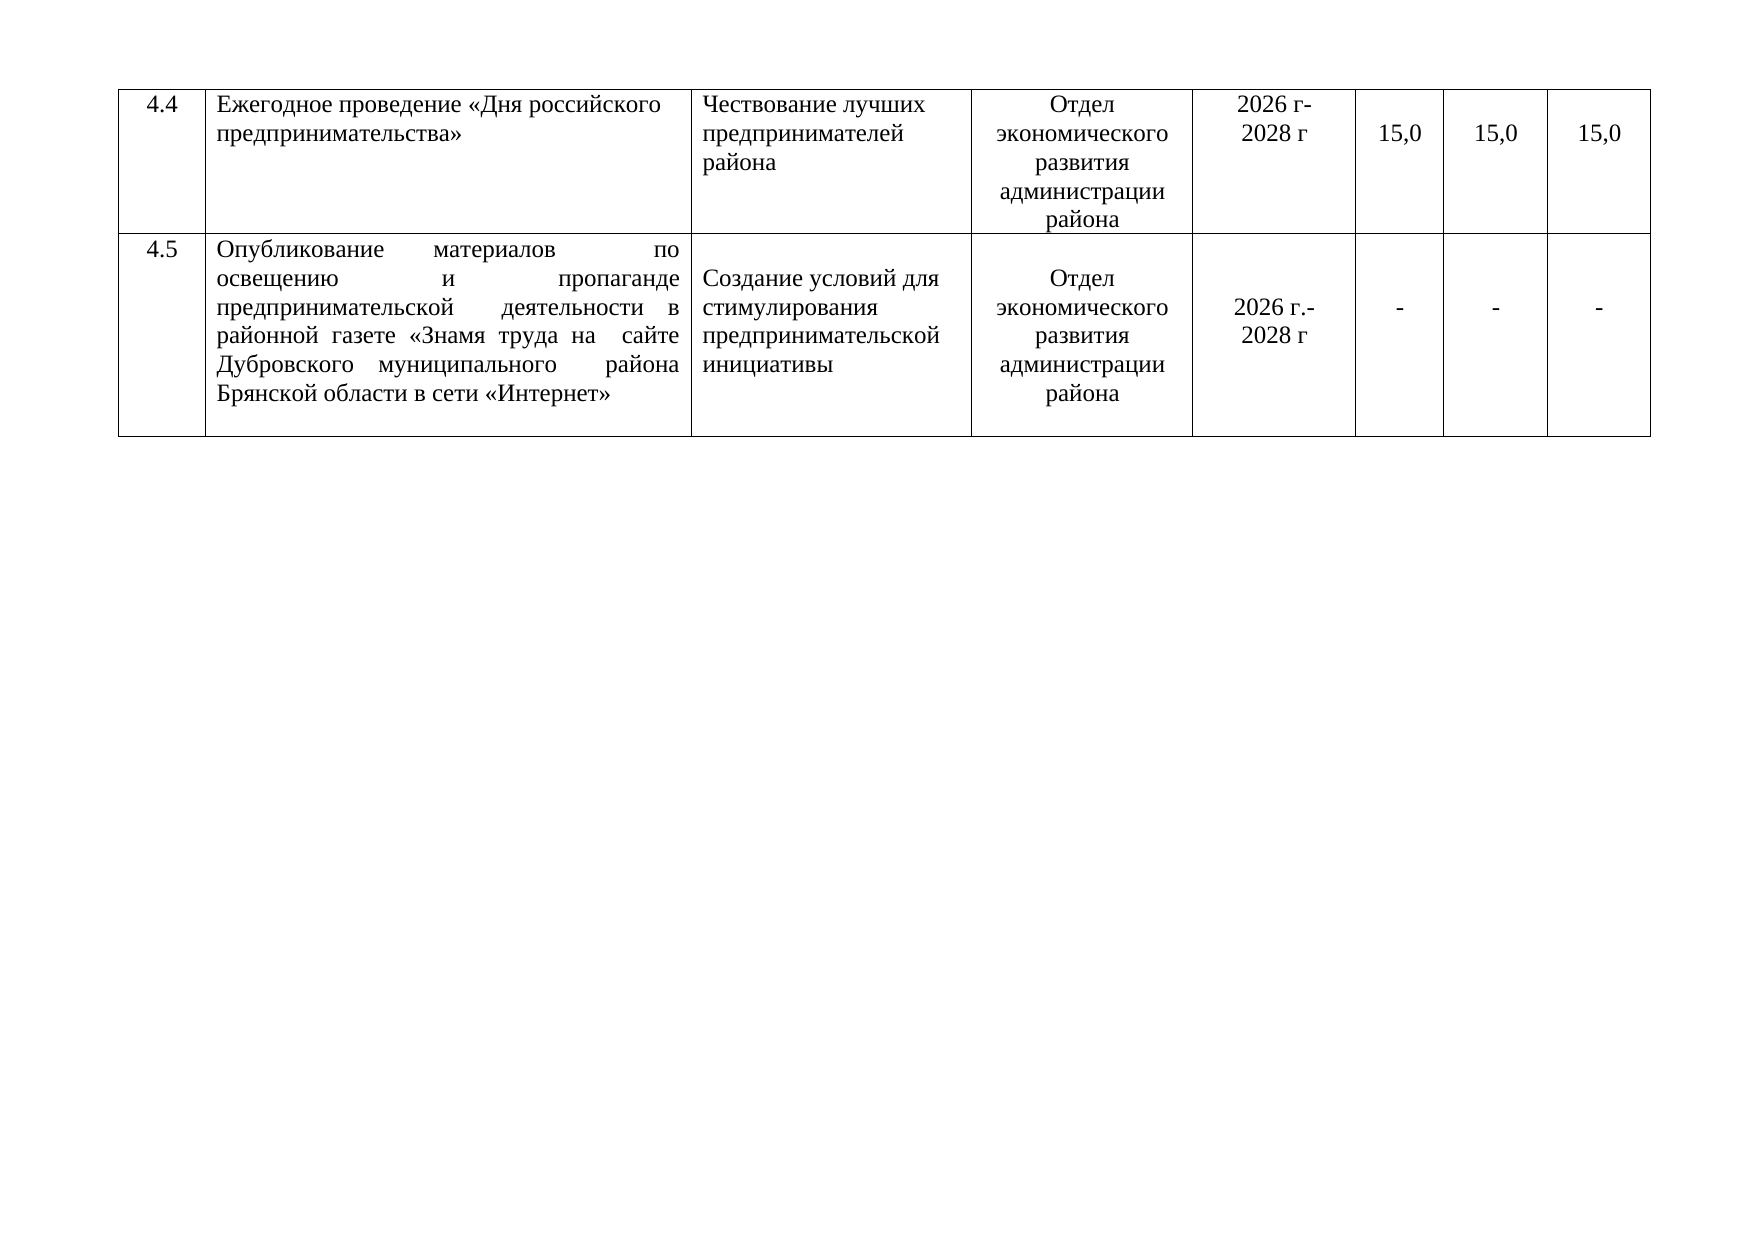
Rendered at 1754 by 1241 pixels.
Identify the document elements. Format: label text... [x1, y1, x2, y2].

table_cell Ежегодное проведение «Дня российского предпринимательства» [206, 90, 691, 233]
table_cell - [1356, 234, 1443, 436]
table_cell Опубликование материалов по освещению и пропаганде предпринимательской деятельности в районной газете «Знамя труда на сайте Дубровского муниципального района Брянской области в сети «Интернет» [206, 234, 691, 436]
table_cell Отдел экономического развития администрации района [972, 234, 1192, 436]
table_cell 15,0 [1356, 90, 1443, 233]
table_cell 15,0 [1548, 90, 1650, 233]
table_cell Создание условий для стимулирования предпринимательской инициативы [692, 234, 971, 436]
table_cell - [1444, 234, 1547, 436]
table_cell 2026 г- 2028 г [1193, 90, 1355, 233]
table_cell Чествование лучших предпринимателей района [692, 90, 971, 233]
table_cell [972, 90, 1192, 233]
table_cell 2026 г.- 2028 г [1193, 234, 1355, 436]
table_cell 4.4 [119, 90, 205, 233]
table_cell 4.5 [119, 234, 205, 436]
table_cell 15,0 [1444, 90, 1547, 233]
table_cell - [1548, 234, 1650, 436]
